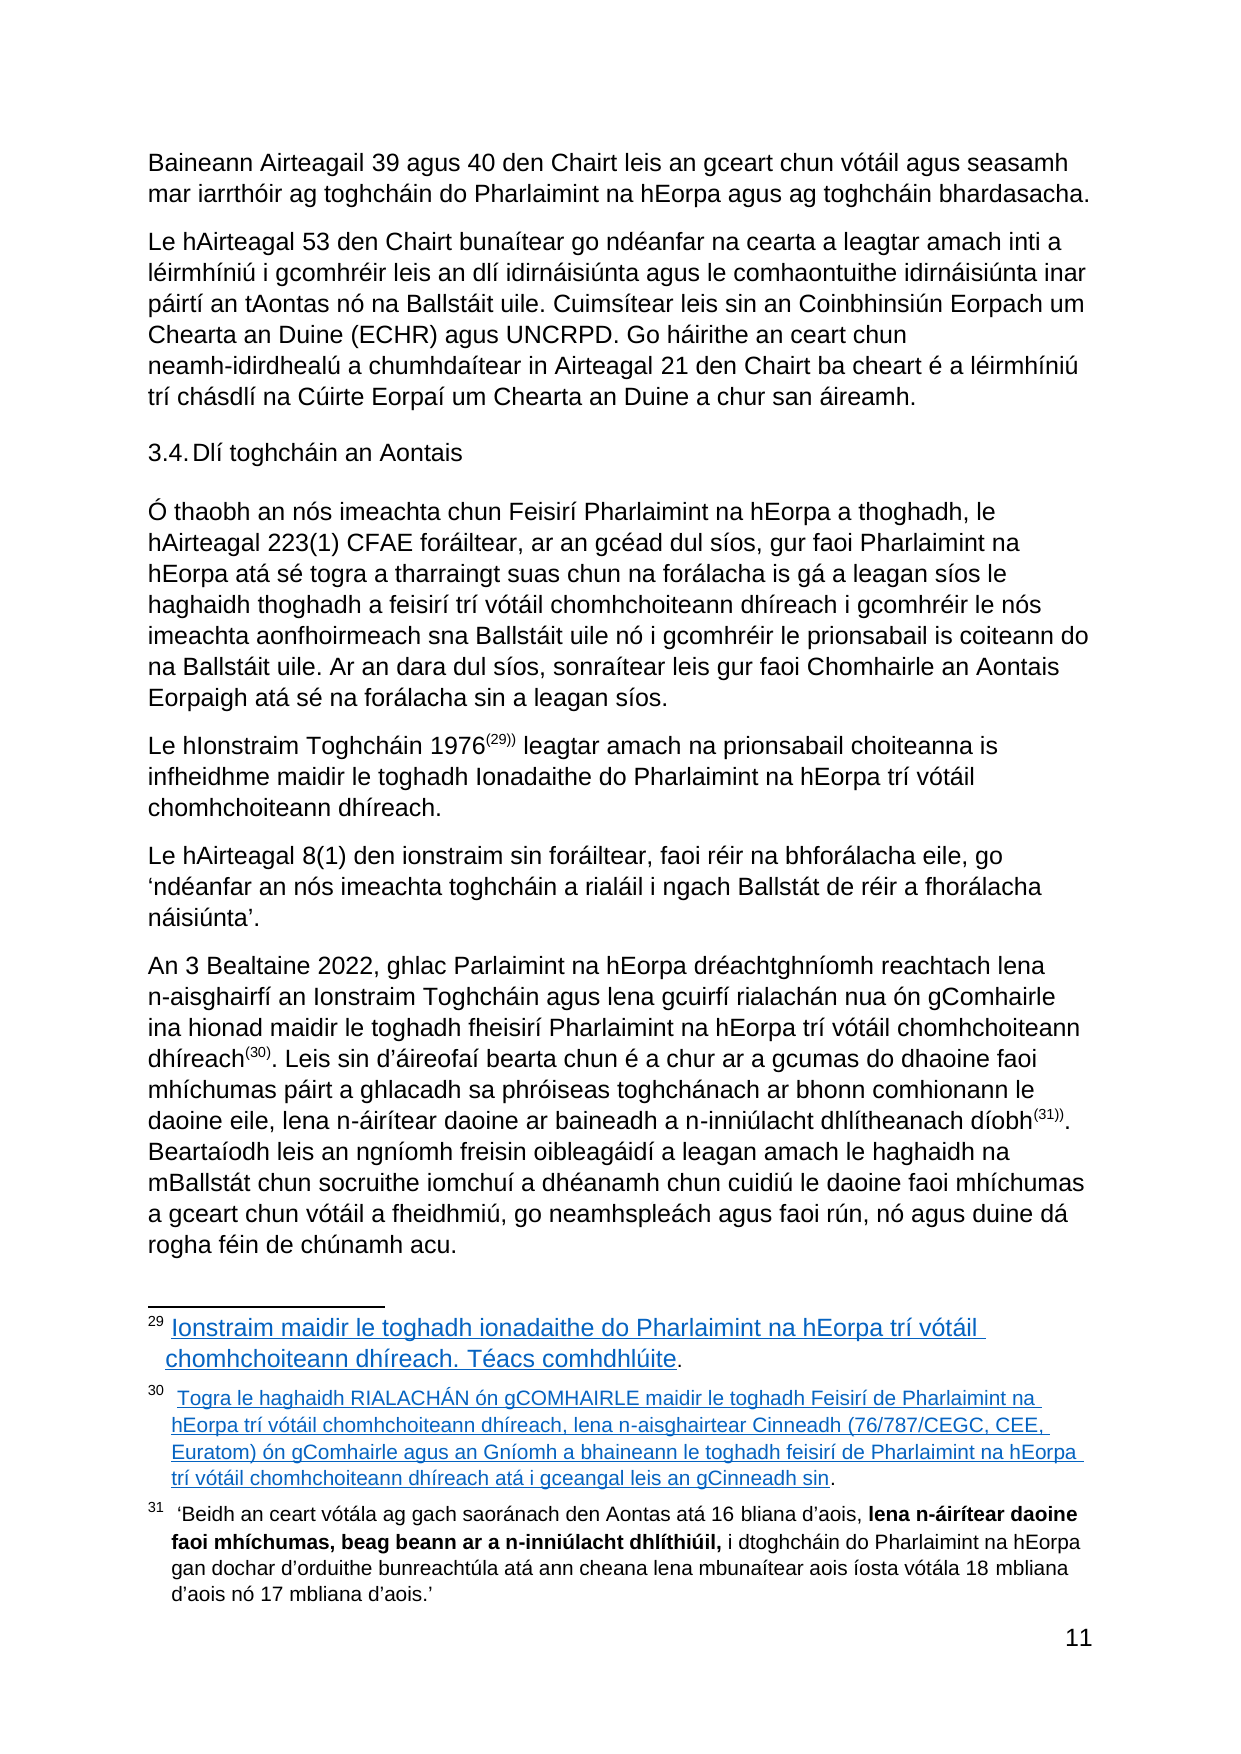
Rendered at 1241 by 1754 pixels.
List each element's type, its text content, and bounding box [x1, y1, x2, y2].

text Baineann Airteagail 39 agus 40 den Chairt leis an gceart chun vótáil agus seasamh mar iarrthóir ag toghcháin do Pharlaimint na hEorpa agus ag toghcháin bhardasacha. [148, 148, 1092, 207]
text Le hAirteagal 8(1) den ionstraim sin foráiltear, faoi réir na bhforálacha eile, go ‘ndéanfar an nós imeachta toghcháin a rialáil i ngach Ballstát de réir a fhorálacha náisiúnta’. [148, 841, 1092, 932]
text An 3 Bealtaine 2022, ghlac Parlaimint na hEorpa dréachtghníomh reachtach lena n‑aisghairfí an Ionstraim Toghcháin agus lena gcuirfí rialachán nua ón gComhairle ina hionad maidir le toghadh fheisirí Pharlaimint na hEorpa trí vótáil chomhchoiteann dhíreach(). Leis sin d’áireofaí bearta chun é a chur ar a gcumas do dhaoine faoi mhíchumas páirt a ghlacadh sa phróiseas toghchánach ar bhonn comhionann le daoine eile, lena n‑áirítear daoine ar baineadh a n‑inniúlacht dhlítheanach díobh()). Beartaíodh leis an ngníomh freisin oibleagáidí a leagan amach le haghaidh na mBallstát chun socruithe iomchuí a dhéanamh chun cuidiú le daoine faoi mhíchumas a gceart chun vótáil a fheidhmiú, go neamhspleách agus faoi rún, nó agus duine dá rogha féin de chúnamh acu. [148, 951, 1092, 1259]
text Le hAirteagal 53 den Chairt bunaítear go ndéanfar na cearta a leagtar amach inti a léirmhíniú i gcomhréir leis an dlí idirnáisiúnta agus le comhaontuithe idirnáisiúnta inar páirtí an tAontas nó na Ballstáit uile. Cuimsítear leis sin an Coinbhinsiún Eorpach um Chearta an Duine (ECHR) agus UNCRPD. Go háirithe an ceart chun neamh‑idirdhealú a chumhdaítear in Airteagal 21 den Chairt ba cheart é a léirmhíniú trí chásdlí na Cúirte Eorpaí um Chearta an Duine a chur san áireamh. [148, 226, 1092, 410]
text Ó thaobh an nós imeachta chun Feisirí Pharlaimint na hEorpa a thoghadh, le hAirteagal 223(1) CFAE foráiltear, ar an gcéad dul síos, gur faoi Pharlaimint na hEorpa atá sé togra a tharraingt suas chun na forálacha is gá a leagan síos le haghaidh thoghadh a feisirí trí vótáil chomhchoiteann dhíreach i gcomhréir le nós imeachta aonfhoirmeach sna Ballstáit uile nó i gcomhréir le prionsabail is coiteann do na Ballstáit uile. Ar an dara dul síos, sonraítear leis gur faoi Chomhairle an Aontais Eorpaigh atá sé na forálacha sin a leagan síos. [148, 497, 1092, 712]
subtitle Dlí toghcháin an Aontais [148, 438, 1092, 466]
text Le hIonstraim Toghcháin 1976()) leagtar amach na prionsabail choiteanna is infheidhme maidir le toghadh Ionadaithe do Pharlaimint na hEorpa trí vótáil chomhchoiteann dhíreach. [148, 731, 1092, 822]
